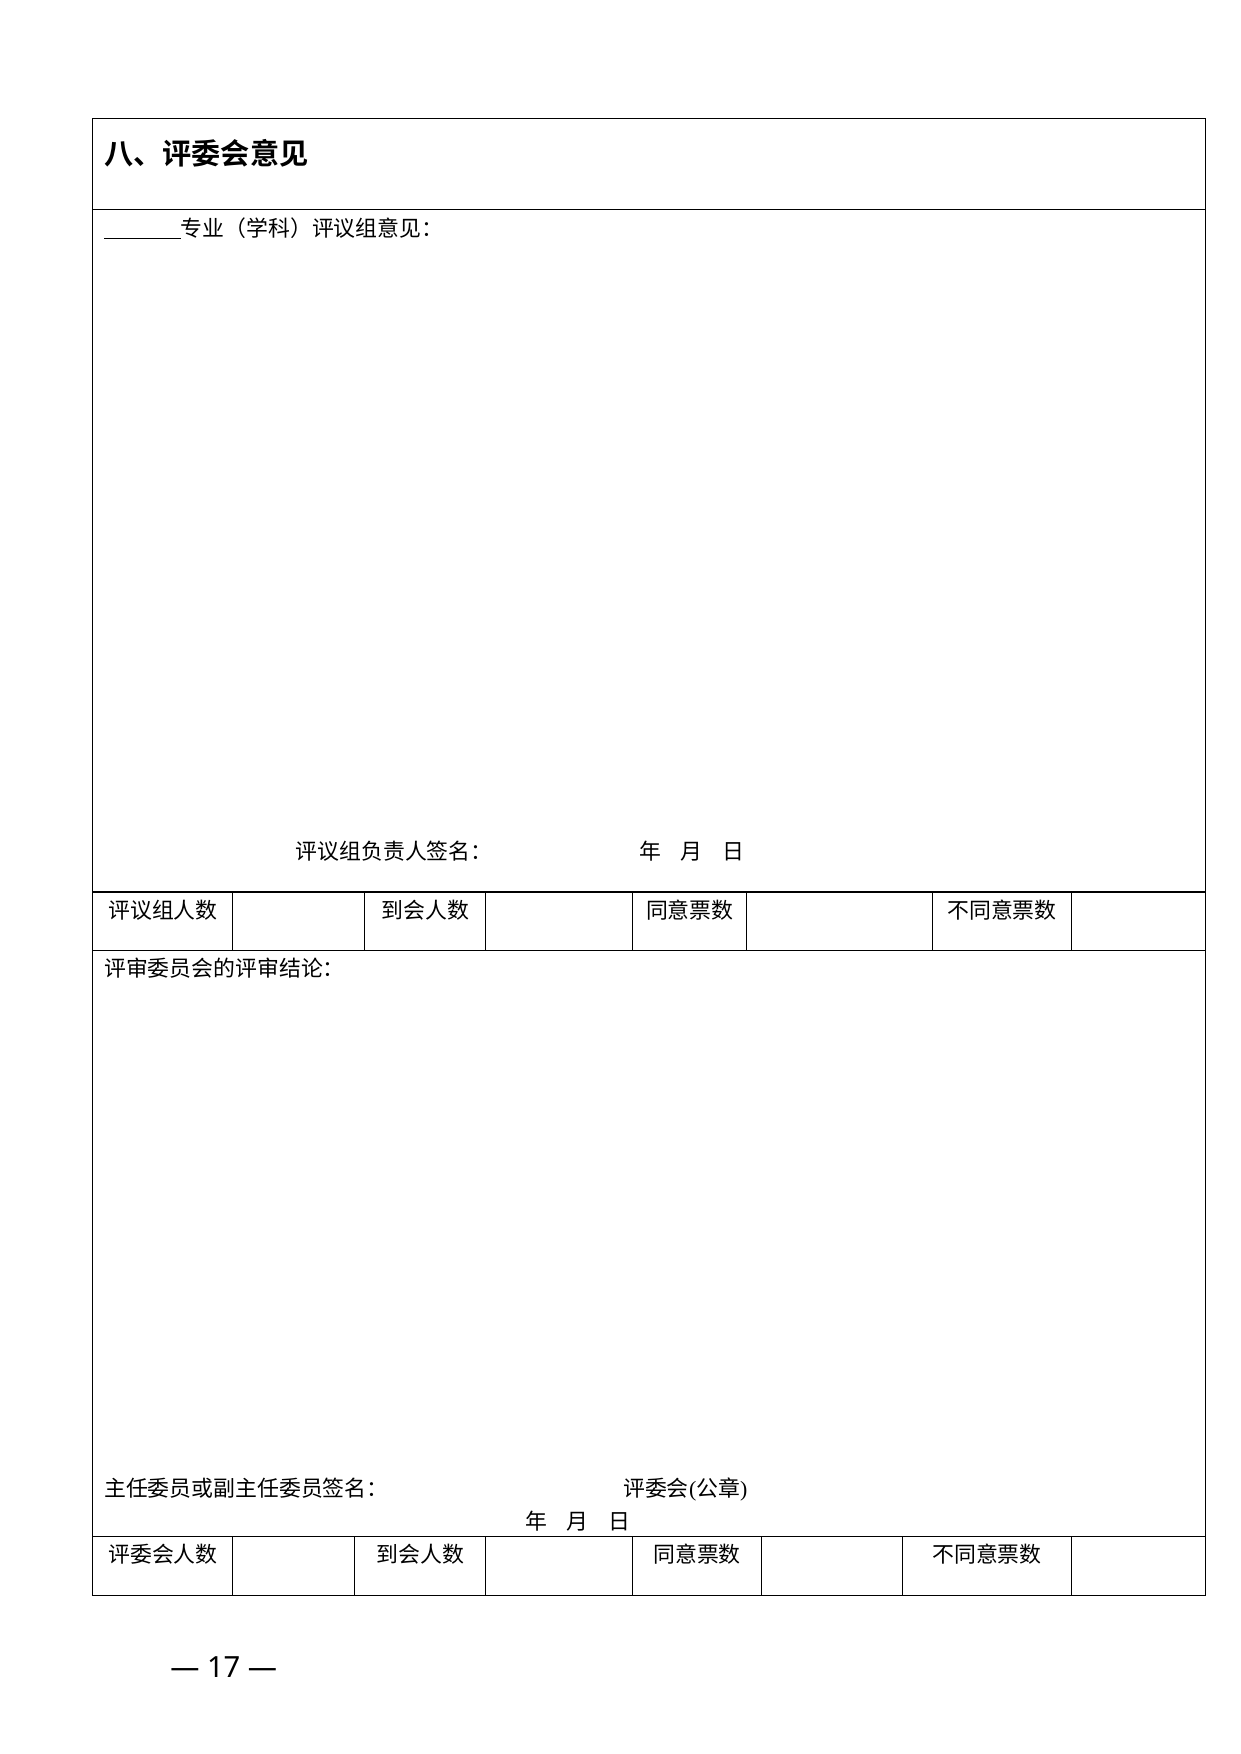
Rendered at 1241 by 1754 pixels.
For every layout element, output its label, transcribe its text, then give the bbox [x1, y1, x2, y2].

table_cell [1072, 893, 1205, 950]
table_cell 不同意票数 [933, 893, 1071, 950]
table_cell [762, 1537, 902, 1595]
table_cell 评议组人数 [93, 893, 232, 950]
table_cell 不同意票数 [903, 1537, 1071, 1595]
table_cell 八、评委会意见 [93, 119, 1205, 209]
table_cell 专业（学科）评议组意见： 评议组负责人签名： 年 月 日 [93, 210, 1205, 891]
table_cell 同意票数 [633, 1537, 761, 1595]
table_cell 评审委员会的评审结论： 主任委员或副主任委员签名： 评委会(公章) 年 月 日 [93, 951, 1205, 1536]
table_cell [747, 893, 932, 950]
table_cell 同意票数 [633, 893, 746, 950]
table_cell [1072, 1537, 1205, 1595]
table_cell 到会人数 [365, 893, 485, 950]
table_cell [233, 1537, 354, 1595]
table_cell [486, 893, 632, 950]
table_cell 到会人数 [355, 1537, 485, 1595]
table_cell [233, 893, 364, 950]
table_cell [486, 1537, 632, 1595]
table_cell 评委会人数 [93, 1537, 232, 1595]
